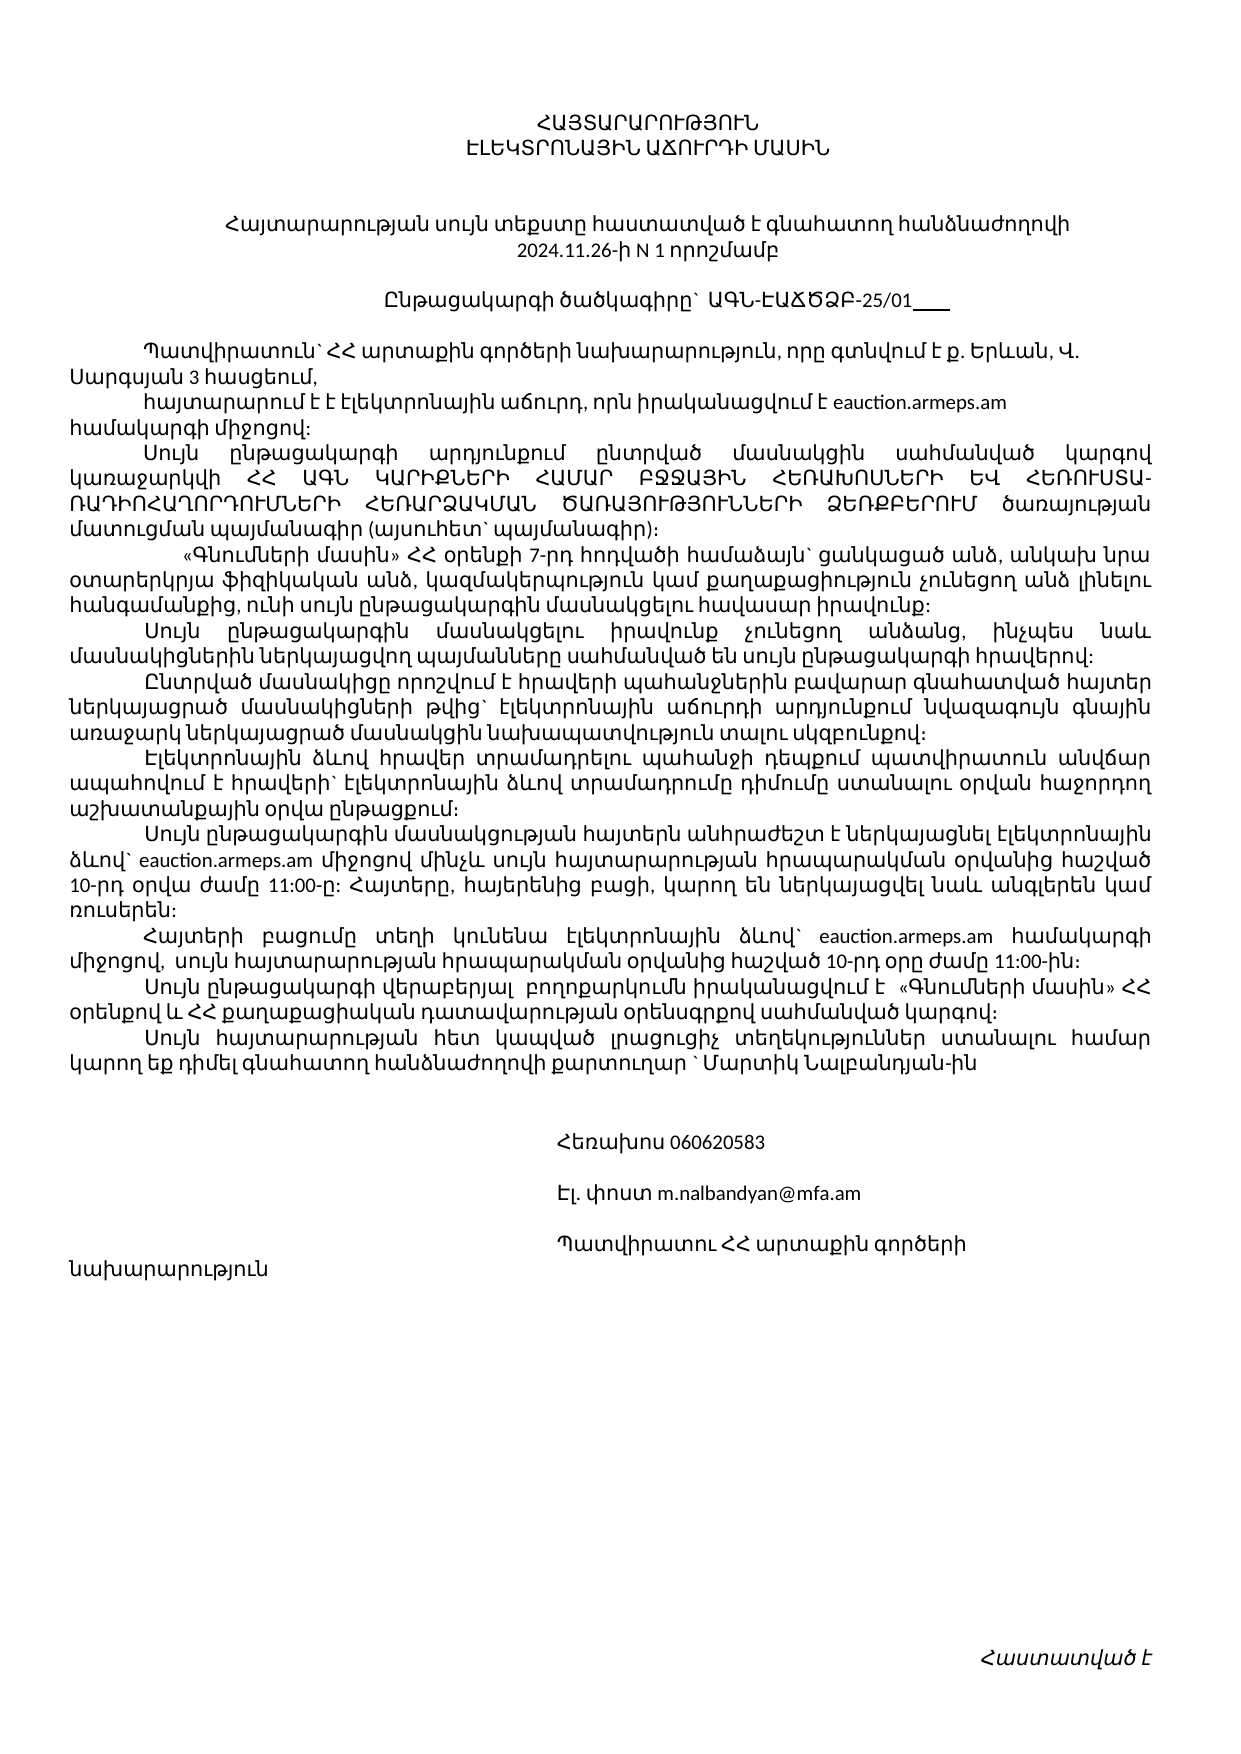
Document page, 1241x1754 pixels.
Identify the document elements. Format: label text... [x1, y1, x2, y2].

text Հաստատված է [69, 1646, 1152, 1671]
text ՀԱՅՏԱՐԱՐՈՒԹՅՈՒՆ [69, 110, 1152, 135]
text Սույն հայտարարության հետ կապված լրացուցիչ տեղեկություններ ստանալու համար կարող եք դիմել գնահատող հանձնաժողովի քարտուղար ` Մարտիկ Նալբանդյան-ին [69, 1025, 1152, 1076]
text ԷԼԵԿՏՐՈՆԱՅԻՆ ԱՃՈՒՐԴԻ ՄԱՍԻՆ [69, 135, 1152, 161]
text Սույն ընթացակարգին մասնակցության հայտերն անհրաժեշտ է ներկայացնել էլեկտրոնային ձևով` eauction.armeps.am միջոցով մինչև սույն հայտարարության հրապարակման օրվանից հաշված 10-րդ օրվա ժամը 11:00-ը: Հայտերը, հայերենից բացի, կարող են ներկայացվել նաև անգլերեն կամ ռուսերեն: [69, 821, 1152, 923]
text հայտարարում է է էլեկտրոնային աճուրդ, որն իրականացվում է eauction.armeps.am համակարգի միջոցով: [69, 389, 1152, 440]
text Պատվիրատու ՀՀ արտաքին գործերի նախարարություն [69, 1231, 1152, 1282]
text Սույն ընթացակարգին մասնակցելու իրավունք չունեցող անձանց, ինչպես նաև մասնակիցներին ներկայացվող պայմանները սահմանված են սույն ընթացակարգի հրավերով: [69, 618, 1152, 669]
text 2024.11.26 -ի N 1 որոշմամբ [69, 237, 1152, 262]
text Ընթացակարգի ծածկագիրը` ԱԳՆ-ԷԱՃԾՁԲ-25/01 [69, 288, 1152, 313]
text Պատվիրատուն` ՀՀ արտաքին գործերի նախարարություն, որը գտնվում է ք. Երևան, Վ. Սարգսյան 3 հասցեում, [69, 338, 1152, 389]
text Հայտերի բացումը տեղի կունենա էլեկտրոնային ձևով` eauction.armeps.am համակարգի միջոցով, սույն հայտարարության հրապարակման օրվանից հաշված 10-րդ օրը ժամը 11:00-ին։ [69, 923, 1152, 974]
text «Գնումների մասին» ՀՀ օրենքի 7-րդ հոդվածի համաձայն` ցանկացած անձ, անկախ նրա օտարերկրյա ֆիզիկական անձ, կազմակերպություն կամ քաղաքացիություն չունեցող անձ լինելու հանգամանքից, ունի սույն ընթացակարգին մասնակցելու հավասար իրավունք: [69, 542, 1152, 618]
text Էլ. փոստ m.nalbandyan@mfa.am [69, 1180, 1152, 1206]
text Հեռախոս 060620583 [69, 1129, 1152, 1155]
text Հայտարարության սույն տեքստը հաստատված է գնահատող հանձնաժողովի [69, 211, 1152, 237]
text Սույն ընթացակարգի արդյունքում ընտրված մասնակցին սահմանված կարգով կառաջարկվի ՀՀ ԱԳՆ ԿԱՐԻՔՆԵՐԻ ՀԱՄԱՐ ԲՋՋԱՅԻՆ ՀԵՌԱԽՈՍՆԵՐԻ ԵՎ ՀԵՌՈՒՍՏԱ-ՌԱԴԻՈՀԱՂՈՐԴՈՒՄՆԵՐԻ ՀԵՌԱՐՁԱԿՄԱՆ ԾԱՌԱՅՈՒԹՅՈՒՆՆԵՐԻ ՁԵՌՔԲԵՐՈՒՄ ծառայության մատուցման պայմանագիր (այսուհետ` պայմանագիր)։ [69, 440, 1152, 542]
text Ընտրված մասնակիցը որոշվում է հրավերի պահանջներին բավարար գնահատված հայտեր ներկայացրած մասնակիցների թվից` էլեկտրոնային աճուրդի արդյունքում նվազագույն գնային առաջարկ ներկայացրած մասնակցին նախապատվություն տալու սկզբունքով։ [69, 669, 1152, 745]
text Սույն ընթացակարգի վերաբերյալ բողոքարկումն իրականացվում է «Գնումների մասին» ՀՀ օրենքով և ՀՀ քաղաքացիական դատավարության օրենսգրքով սահմանված կարգով։ [69, 974, 1152, 1025]
text Էլեկտրոնային ձևով հրավեր տրամադրելու պահանջի դեպքում պատվիրատուն անվճար ապահովում է հրավերի` էլեկտրոնային ձևով տրամադրումը դիմումը ստանալու օրվան հաջորդող աշխատանքային օրվա ընթացքում։ [69, 745, 1152, 821]
